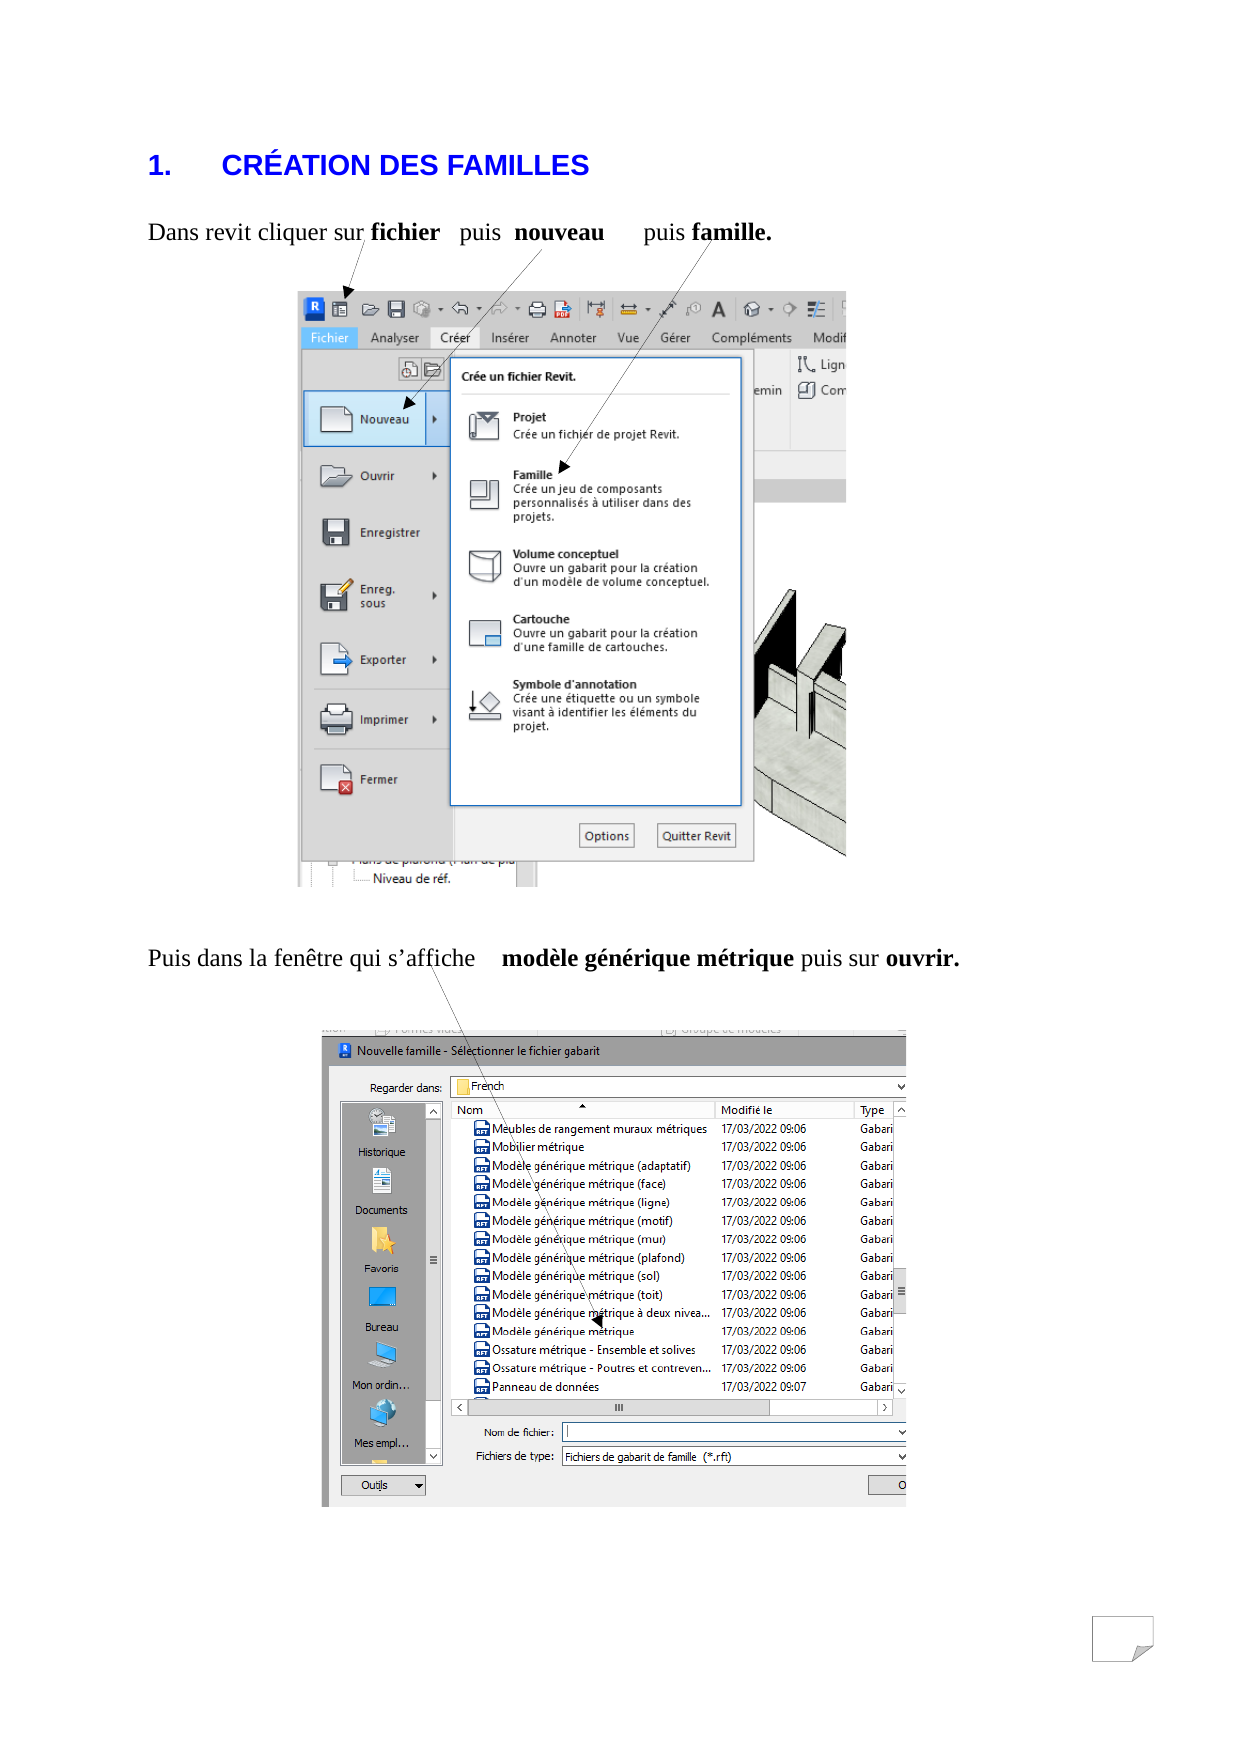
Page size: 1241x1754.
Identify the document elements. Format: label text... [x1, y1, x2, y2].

text Dans revit cliquer sur fichier puis nouveau puis famille. [148, 216, 1093, 246]
subtitle Création des familles [148, 148, 1093, 181]
picture [321, 1030, 907, 1507]
text Puis dans la fenêtre qui s’affiche modèle générique métrique puis sur ouvrir. [148, 943, 1093, 972]
picture [297, 291, 847, 887]
